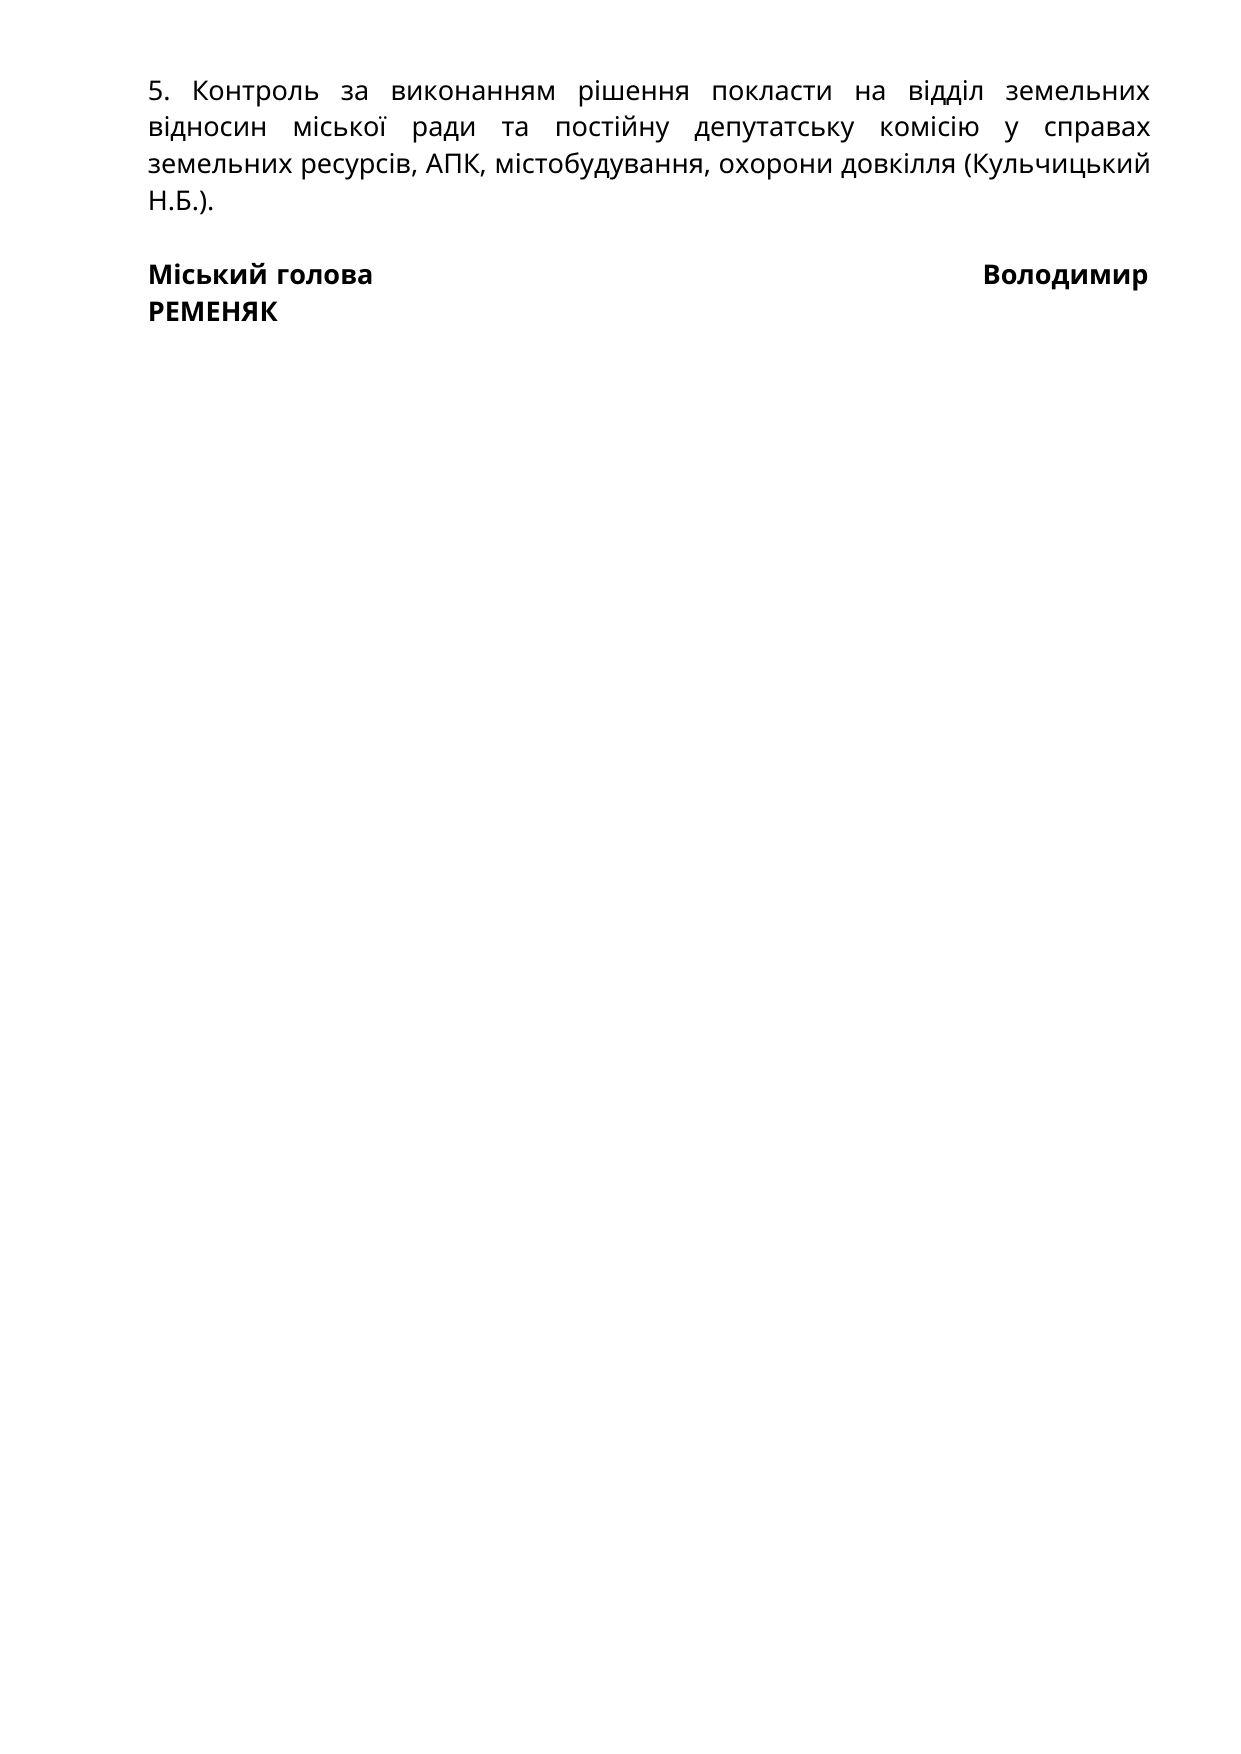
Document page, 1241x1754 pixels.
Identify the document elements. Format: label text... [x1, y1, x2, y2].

text Міський голова Володимир РЕМЕНЯК [148, 255, 1152, 329]
text 5. Контроль за виконанням рішення покласти на відділ земельних відносин міської ради та постійну депутатську комісію у справах земельних ресурсів, АПК, містобудування, охорони довкілля (Кульчицький Н.Б.). [148, 71, 1152, 218]
